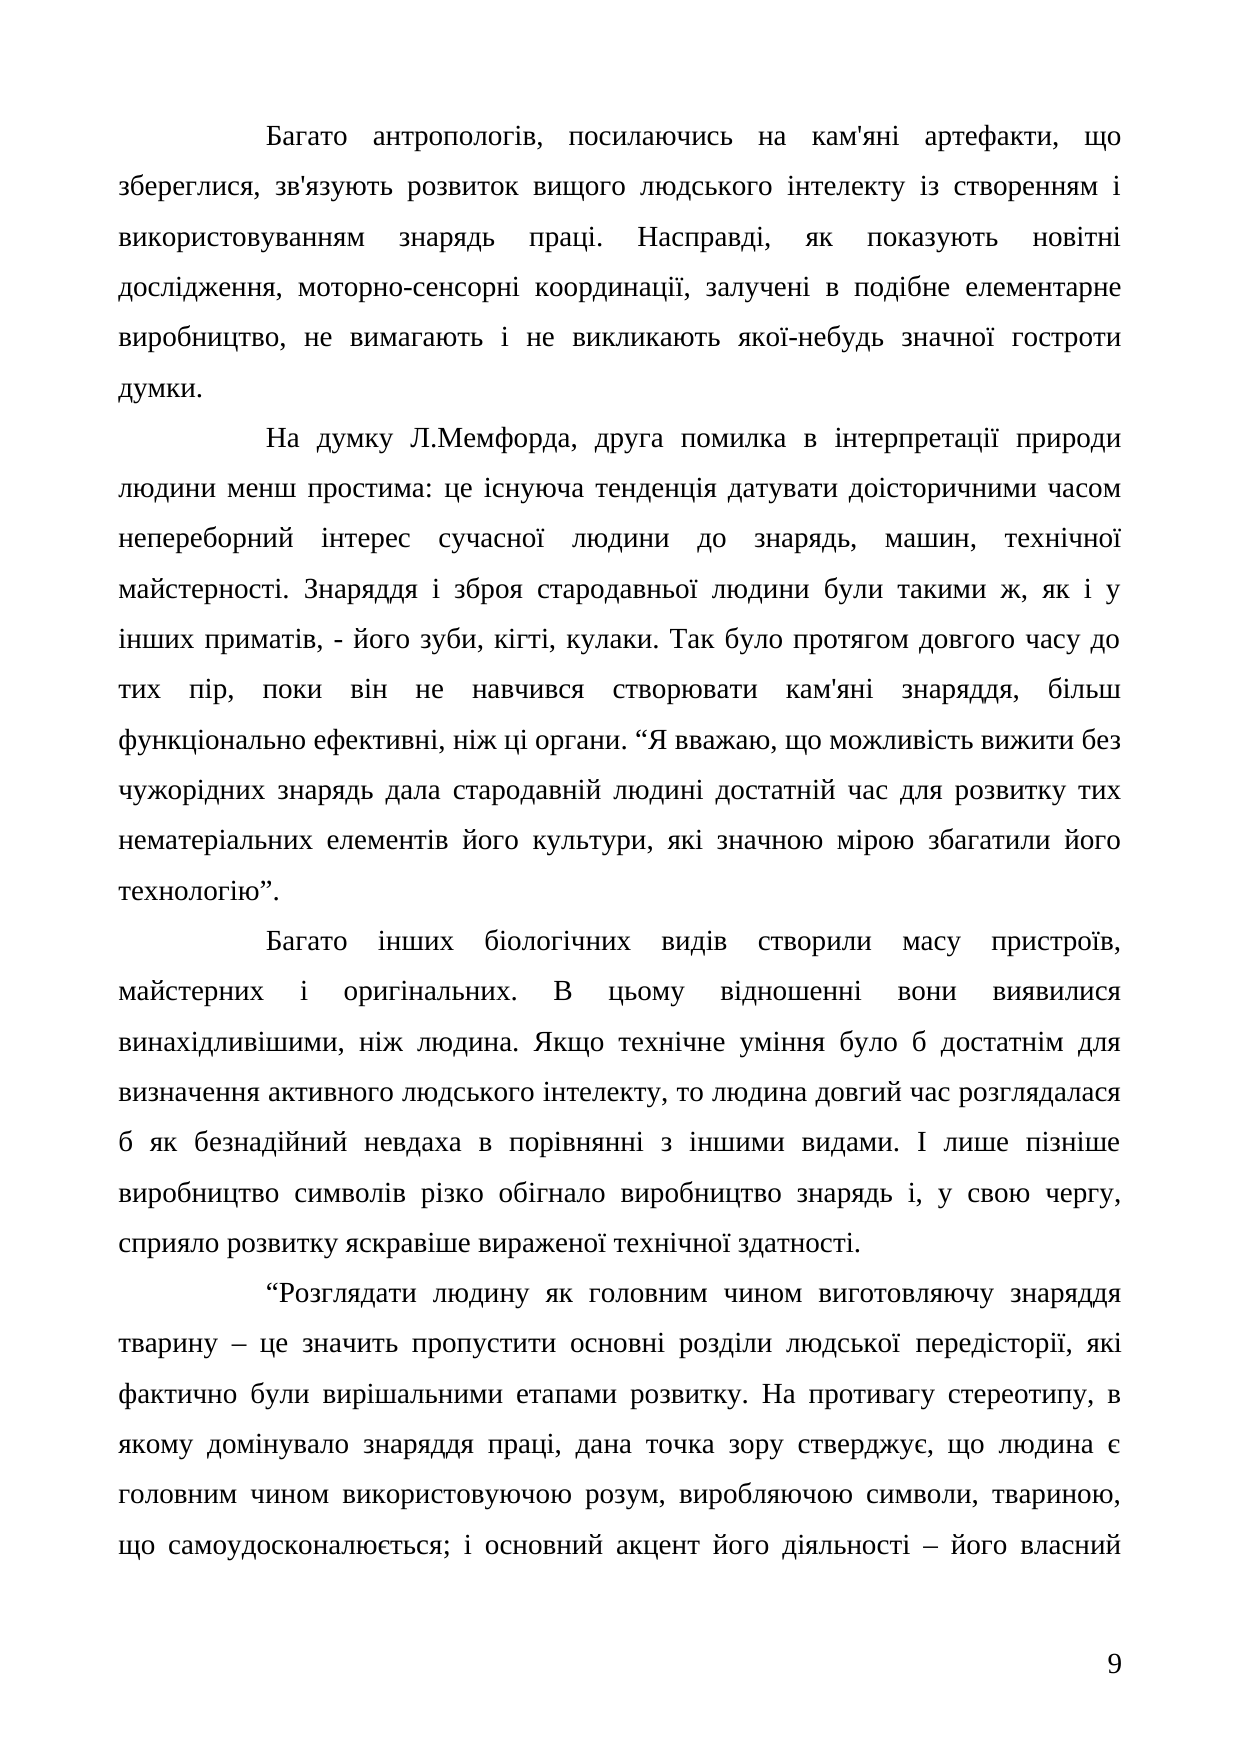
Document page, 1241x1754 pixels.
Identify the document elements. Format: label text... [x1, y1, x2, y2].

text Багато антропологів, посилаючись на кам'яні артефакти, що збереглися, зв'язують розвиток вищого людського інтелекту із створенням і використовуванням знарядь праці. Насправді, як показують новітні дослідження, моторно-сенсорні координації, залучені в подібне елементарне виробництво, не вимагають і не викликають якої-небудь значної гостроти думки. [118, 118, 1122, 403]
text На думку Л.Мемфорда, друга помилка в інтерпретації природи людини менш простима: це існуюча тенденція датувати доісторичними часом непереборний інтерес сучасної людини до знарядь, машин, технічної майстерності. Знаряддя і зброя стародавньої людини були такими ж, як і у інших приматів, - його зуби, кігті, кулаки. Так було протягом довгого часу до тих пір, поки він не навчився створювати кам'яні знаряддя, більш функціонально ефективні, ніж ці органи. “Я вважаю, що можливість вижити без чужорідних знарядь дала стародавній людині достатній час для розвитку тих нематеріальних елементів його культури, які значною мірою збагатили його технологію”. [118, 420, 1122, 906]
text Багато інших біологічних видів створили масу пристроїв, майстерних і оригінальних. В цьому відношенні вони виявилися винахідливішими, ніж людина. Якщо технічне уміння було б достатнім для визначення активного людського інтелекту, то людина довгий час розглядалася б як безнадійний невдаха в порівнянні з іншими видами. І лише пізніше виробництво символів різко обігнало виробництво знарядь і, у свою чергу, сприяло розвитку яскравіше вираженої технічної здатності. [118, 923, 1122, 1258]
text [118, 1275, 1122, 1560]
